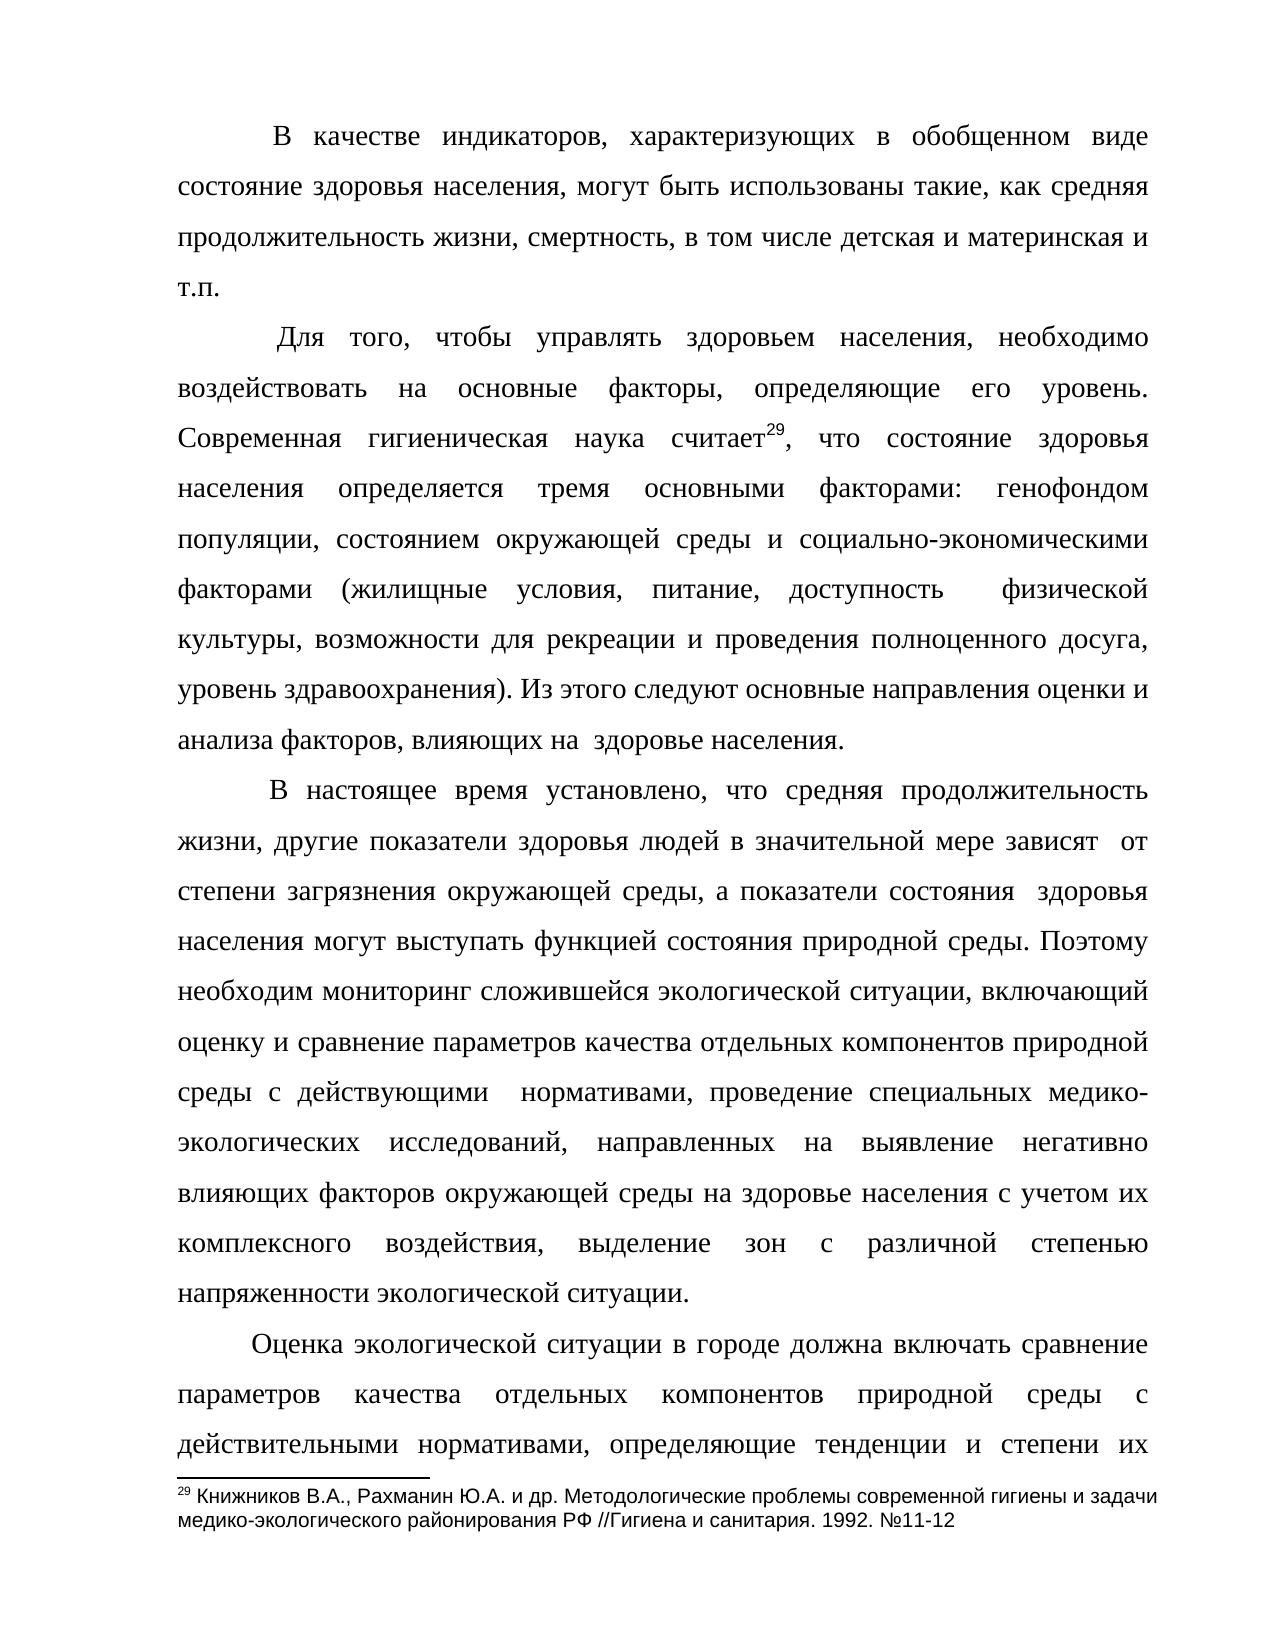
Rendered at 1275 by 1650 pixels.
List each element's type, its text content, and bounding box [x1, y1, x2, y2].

text В настоящее время установлено, что средняя продолжительность жизни, другие показатели здоровья людей в значительной мере зависят от степени загрязнения окружающей среды, а показатели состояния здоровья населения могут выступать функцией состояния природной среды. Поэтому необходим мониторинг сложившейся экологической ситуации, включающий оценку и сравнение параметров качества отдельных компонентов природной среды с действующими нормативами, проведение специальных медико-экологических исследований, направленных на выявление негативно влияющих факторов окружающей среды на здоровье населения с учетом их комплексного воздействия, выделение зон с различной степенью напряженности экологической ситуации. [177, 772, 1149, 1309]
text Для того, чтобы управлять здоровьем населения, необходимо воздействовать на основные факторы, определяющие его уровень. Современная гигиеническая наука считает, что состояние здоровья населения определяется тремя основными факторами: генофондом популяции, состоянием окружающей среды и социально-экономическими факторами (жилищные условия, питание, доступность физической культуры, возможности для рекреации и проведения полноценного досуга, уровень здравоохранения). Из этого следуют основные направления оценки и анализа факторов, влияющих на здоровье населения. [177, 319, 1149, 756]
text В качестве индикаторов, характеризующих в обобщенном виде состояние здоровья населения, могут быть использованы такие, как средняя продолжительность жизни, смертность, в том числе детская и материнская и т.п. [177, 118, 1149, 303]
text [177, 1326, 1149, 1460]
